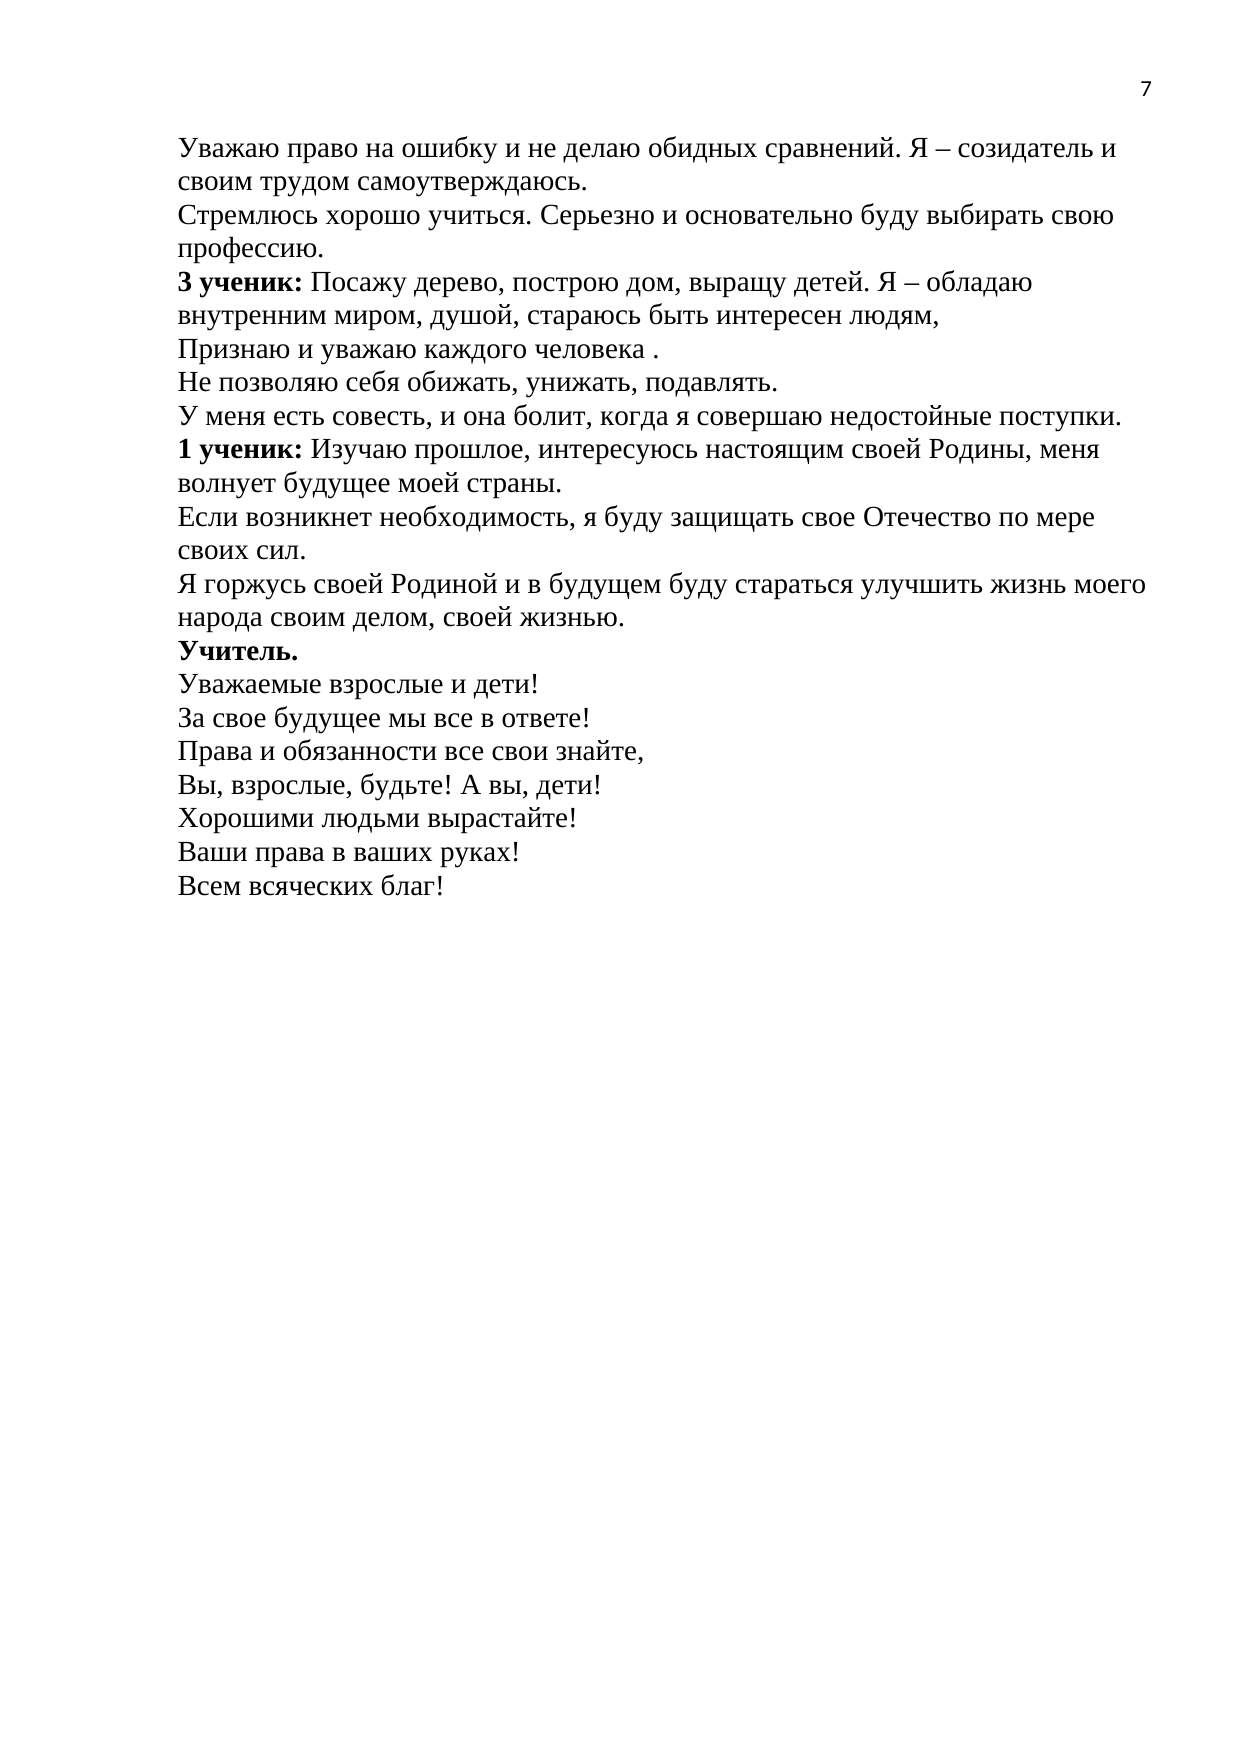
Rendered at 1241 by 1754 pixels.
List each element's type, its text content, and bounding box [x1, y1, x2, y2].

text Права и обязанности все свои знайте, [177, 733, 1152, 767]
text Не позволяю себя обижать, унижать, подавлять. [177, 364, 1152, 398]
text Уважаю право на ошибку и не делаю обидных сравнений. Я – созидатель и своим трудом самоутверждаюсь. [177, 130, 1152, 197]
text Признаю и уважаю каждого человека . [177, 331, 1152, 364]
text Если возникнет необходимость, я буду защищать свое Отечество по мере своих сил. [177, 499, 1152, 566]
text 1 ученик: Изучаю прошлое, интересуюсь настоящим своей Родины, меня волнует будущее моей страны. [177, 432, 1152, 499]
text Хорошими людьми вырастайте! [177, 801, 1152, 834]
text Уважаемые взрослые и дети! [177, 666, 1152, 700]
text Всем всяческих благ! [177, 868, 1152, 901]
text 3 ученик: Посажу дерево, построю дом, выращу детей. Я – обладаю внутренним миром, душой, стараюсь быть интересен людям, [177, 264, 1152, 331]
text У меня есть совесть, и она болит, когда я совершаю недостойные поступки. [177, 398, 1152, 432]
text Ваши права в ваших руках! [177, 834, 1152, 868]
text Вы, взрослые, будьте! А вы, дети! [177, 767, 1152, 801]
text За свое будущее мы все в ответе! [177, 700, 1152, 733]
text Стремлюсь хорошо учиться. Серьезно и основательно буду выбирать свою профессию. [177, 197, 1152, 264]
text Учитель. [177, 633, 1152, 666]
text Я горжусь своей Родиной и в будущем буду стараться улучшить жизнь моего народа своим делом, своей жизнью. [177, 566, 1152, 633]
